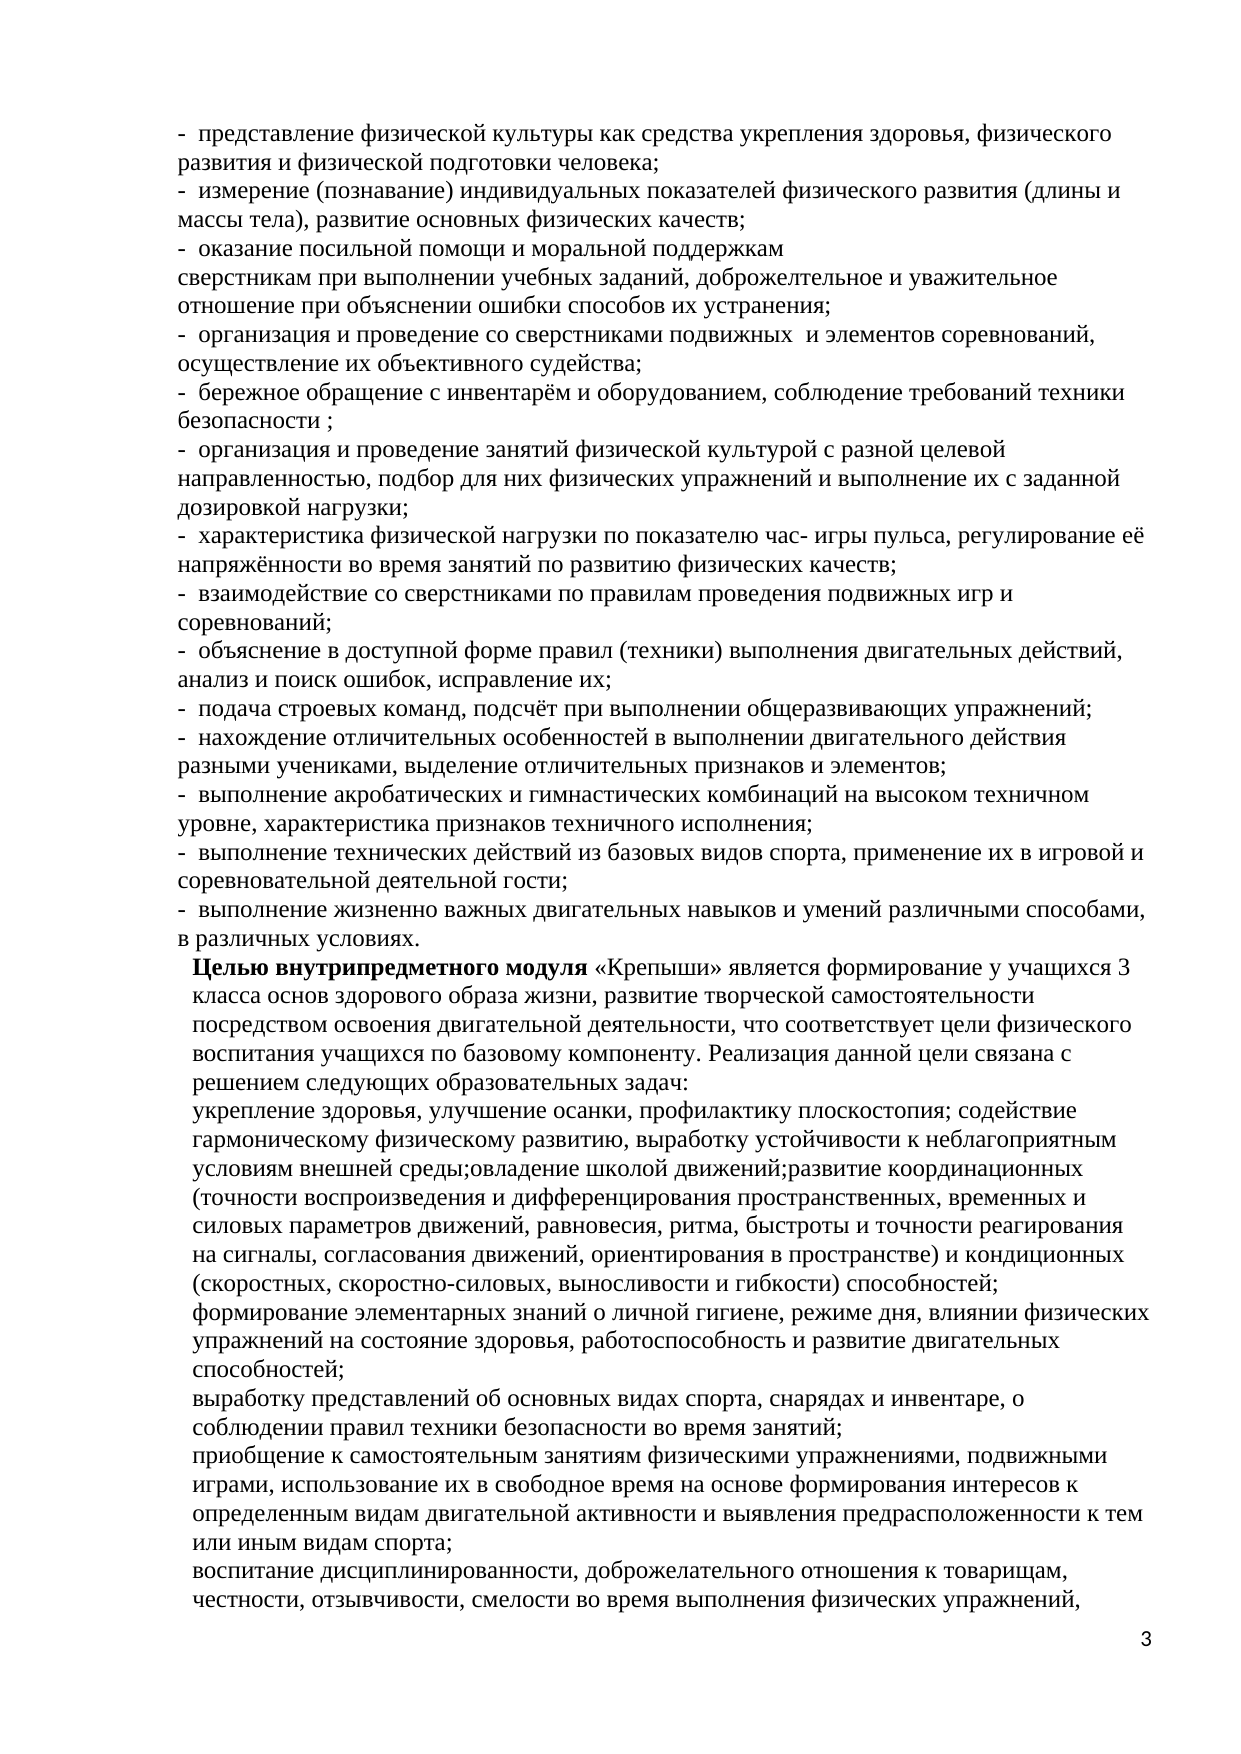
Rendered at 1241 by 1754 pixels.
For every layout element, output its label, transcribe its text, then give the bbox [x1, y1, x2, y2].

text - выполнение технических действий из базовых видов спорта, применение их в игровой и соревновательной деятельной гости; [177, 837, 1152, 894]
text сверстникам при выполнении учебных заданий, доброжелтельное и уважительное отношение при объяснении ошибки способов их устранения; [177, 262, 1152, 319]
text - оказание посильной помощи и моральной поддержкам [177, 233, 1152, 262]
text - измерение (познавание) индивидуальных показателей физического развития (длины и массы тела), развитие основных физических качеств; [177, 176, 1152, 233]
text - подача строевых команд, подсчёт при выполнении общеразвивающих упражнений; [177, 693, 1152, 722]
text укрепление здоровья, улучшение осанки, профилактику плоскостопия; содействие гармоническому физическому развитию, выработку устойчивости к неблагоприятным условиям внешней среды;овладение школой движений;развитие координационных (точности воспроизведения и дифференцирования пространственных, временных и силовых параметров движений, равновесия, ритма, быстроты и точности реагирования на сигналы, согласования движений, ориентирования в пространстве) и кондиционных (скоростных, скоростно-силовых, выносливости и гибкости) способностей; [192, 1096, 1152, 1297]
text формирование элементарных знаний о личной гигиене, режиме дня, влиянии физических упражнений на состояние здоровья, работоспособность и развитие двигательных способностей; [192, 1297, 1152, 1383]
text - выполнение жизненно важных двигательных навыков и умений различными способами, в различных условиях. [177, 894, 1152, 952]
text - нахождение отличительных особенностей в выполнении двигательного действия разными учениками, выделение отличительных признаков и элементов; [177, 722, 1152, 779]
text - бережное обращение с инвентарём и оборудованием, соблюдение требований техники безопасности ; [177, 377, 1152, 434]
text - организация и проведение занятий физической культурой с разной целевой направленностью, подбор для них физических упражнений и выполнение их с заданной дозировкой нагрузки; [177, 434, 1152, 521]
text Целью внутрипредметного модуля «Крепыши» является формирование у учащихся 3 класса основ здорового образа жизни, развитие творческой самостоятельности посредством освоения двигательной деятельности, что соответствует цели физического воспитания учащихся по базовому компоненту. Реализация данной цели связана с решением следующих образовательных задач: [192, 952, 1152, 1096]
text - представление физической культуры как средства укрепления здоровья, физического развития и физической подготовки человека; [177, 118, 1152, 176]
text приобщение к самостоятельным занятиям физическими упражнениями, подвижными играми, использование их в свободное время на основе формирования интересов к определенным видам двигательной активности и выявления предрасположенности к тем или иным видам спорта; [192, 1441, 1152, 1556]
text - характеристика физической нагрузки по показателю час- игры пульса, регулирование её напряжённости во время занятий по развитию физических качеств; [177, 521, 1152, 578]
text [192, 1556, 1152, 1613]
text - выполнение акробатических и гимнастических комбинаций на высоком техничном уровне, характеристика признаков техничного исполнения; [177, 779, 1152, 837]
text - взаимодействие со сверстниками по правилам проведения подвижных игр и соревнований; [177, 578, 1152, 636]
text выработку представлений об основных видах спорта, снарядах и инвентаре, о соблюдении правил техники безопасности во время занятий; [192, 1383, 1152, 1441]
text - объяснение в доступной форме правил (техники) выполнения двигательных действий, анализ и поиск ошибок, исправление их; [177, 636, 1152, 693]
text - организация и проведение со сверстниками подвижных и элементов соревнований, осуществление их объективного судейства; [177, 319, 1152, 377]
